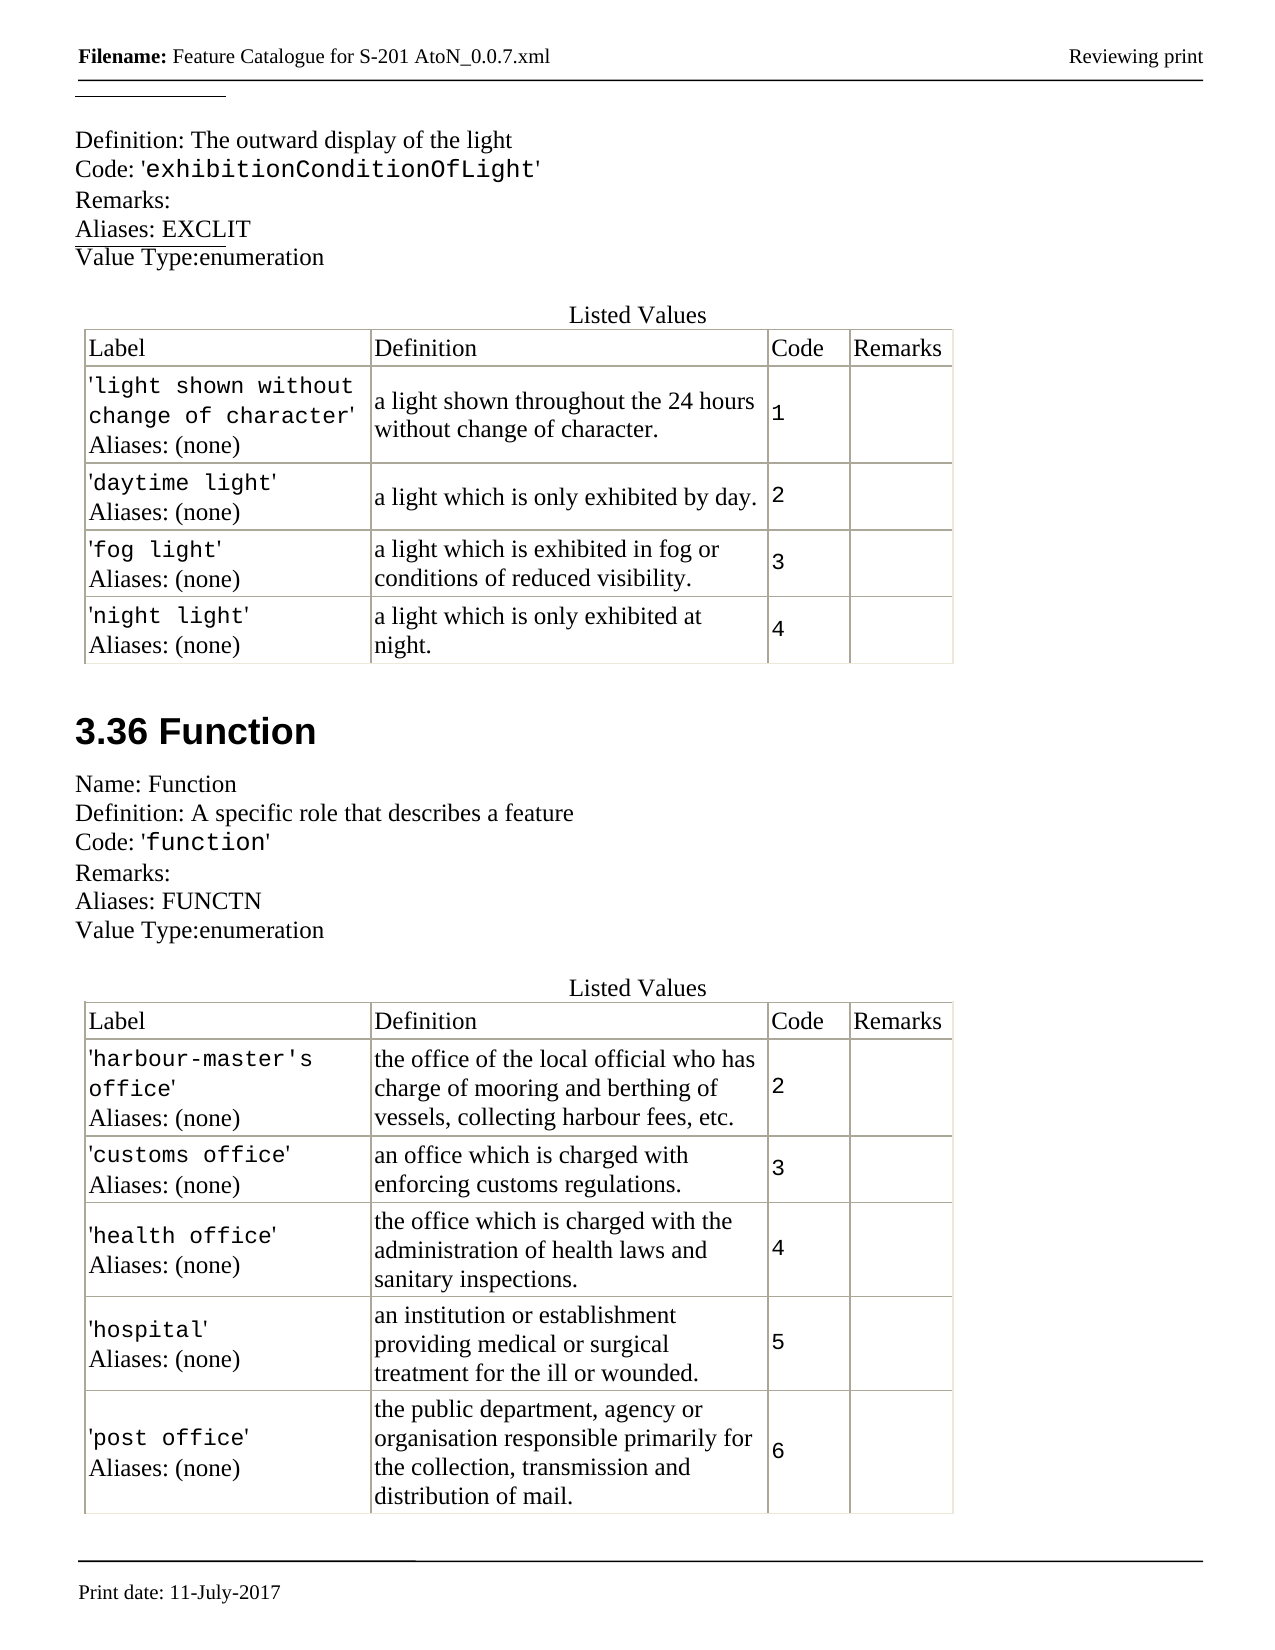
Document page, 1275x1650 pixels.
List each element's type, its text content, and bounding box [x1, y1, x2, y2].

table_cell [851, 464, 952, 529]
subtitle 3.36 Function [75, 709, 1200, 753]
table_cell 4 [769, 1203, 849, 1296]
table_cell [851, 1203, 952, 1296]
table_cell 'night light' Aliases: (none) [86, 597, 370, 662]
table_cell 1 [769, 367, 849, 462]
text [75, 125, 1200, 300]
table_cell 'hospital' Aliases: (none) [86, 1297, 370, 1390]
table_header Label [86, 330, 370, 365]
table_cell 5 [769, 1297, 849, 1390]
table_cell 'daytime light' Aliases: (none) [86, 464, 370, 529]
table_cell 3 [769, 531, 849, 596]
text Listed Values [75, 973, 1200, 1001]
text Name: Function Definition: A specific role that describes a feature Code: 'function' Remarks: Aliases: FUNCTN Value Type:enumeration [75, 769, 1200, 973]
table_cell 'fog light' Aliases: (none) [86, 531, 370, 596]
table_cell the office of the local official who has charge of mooring and berthing of vessels, collecting harbour fees, etc. [372, 1040, 767, 1135]
table_header Code [769, 330, 849, 365]
table_cell the public department, agency or organisation responsible primarily for the collection, transmission and distribution of mail. [372, 1391, 767, 1513]
table_cell 'harbour-master's office' Aliases: (none) [86, 1040, 370, 1135]
table_cell 2 [769, 1040, 849, 1135]
table_cell an institution or establishment providing medical or surgical treatment for the ill or wounded. [372, 1297, 767, 1390]
table_cell 2 [769, 464, 849, 529]
table_cell 3 [769, 1137, 849, 1202]
table_cell a light shown throughout the 24 hours without change of character. [372, 367, 767, 462]
table_cell [851, 597, 952, 662]
table_header Label [86, 1003, 370, 1038]
table_cell 4 [769, 597, 849, 662]
table_cell 'light shown without change of character' Aliases: (none) [86, 367, 370, 462]
table_cell [851, 367, 952, 462]
table_header Remarks [851, 1003, 952, 1038]
table_cell a light which is only exhibited by day. [372, 464, 767, 529]
table_cell [851, 1391, 952, 1513]
table_header Remarks [851, 330, 952, 365]
table_cell 'post office' Aliases: (none) [86, 1391, 370, 1513]
table_cell [851, 1137, 952, 1202]
table_cell 'health office' Aliases: (none) [86, 1203, 370, 1296]
table_cell the office which is charged with the administration of health laws and sanitary inspections. [372, 1203, 767, 1296]
table_cell an office which is charged with enforcing customs regulations. [372, 1137, 767, 1202]
table_header Definition [372, 1003, 767, 1038]
table_cell [851, 1040, 952, 1135]
table_cell a light which is exhibited in fog or conditions of reduced visibility. [372, 531, 767, 596]
table_cell [851, 531, 952, 596]
table_cell 6 [769, 1391, 849, 1513]
table_header Definition [372, 330, 767, 365]
table_cell [851, 1297, 952, 1390]
table_header Code [769, 1003, 849, 1038]
text Listed Values [75, 300, 1200, 329]
table_cell a light which is only exhibited at night. [372, 597, 767, 662]
table_cell 'customs office' Aliases: (none) [86, 1137, 370, 1202]
